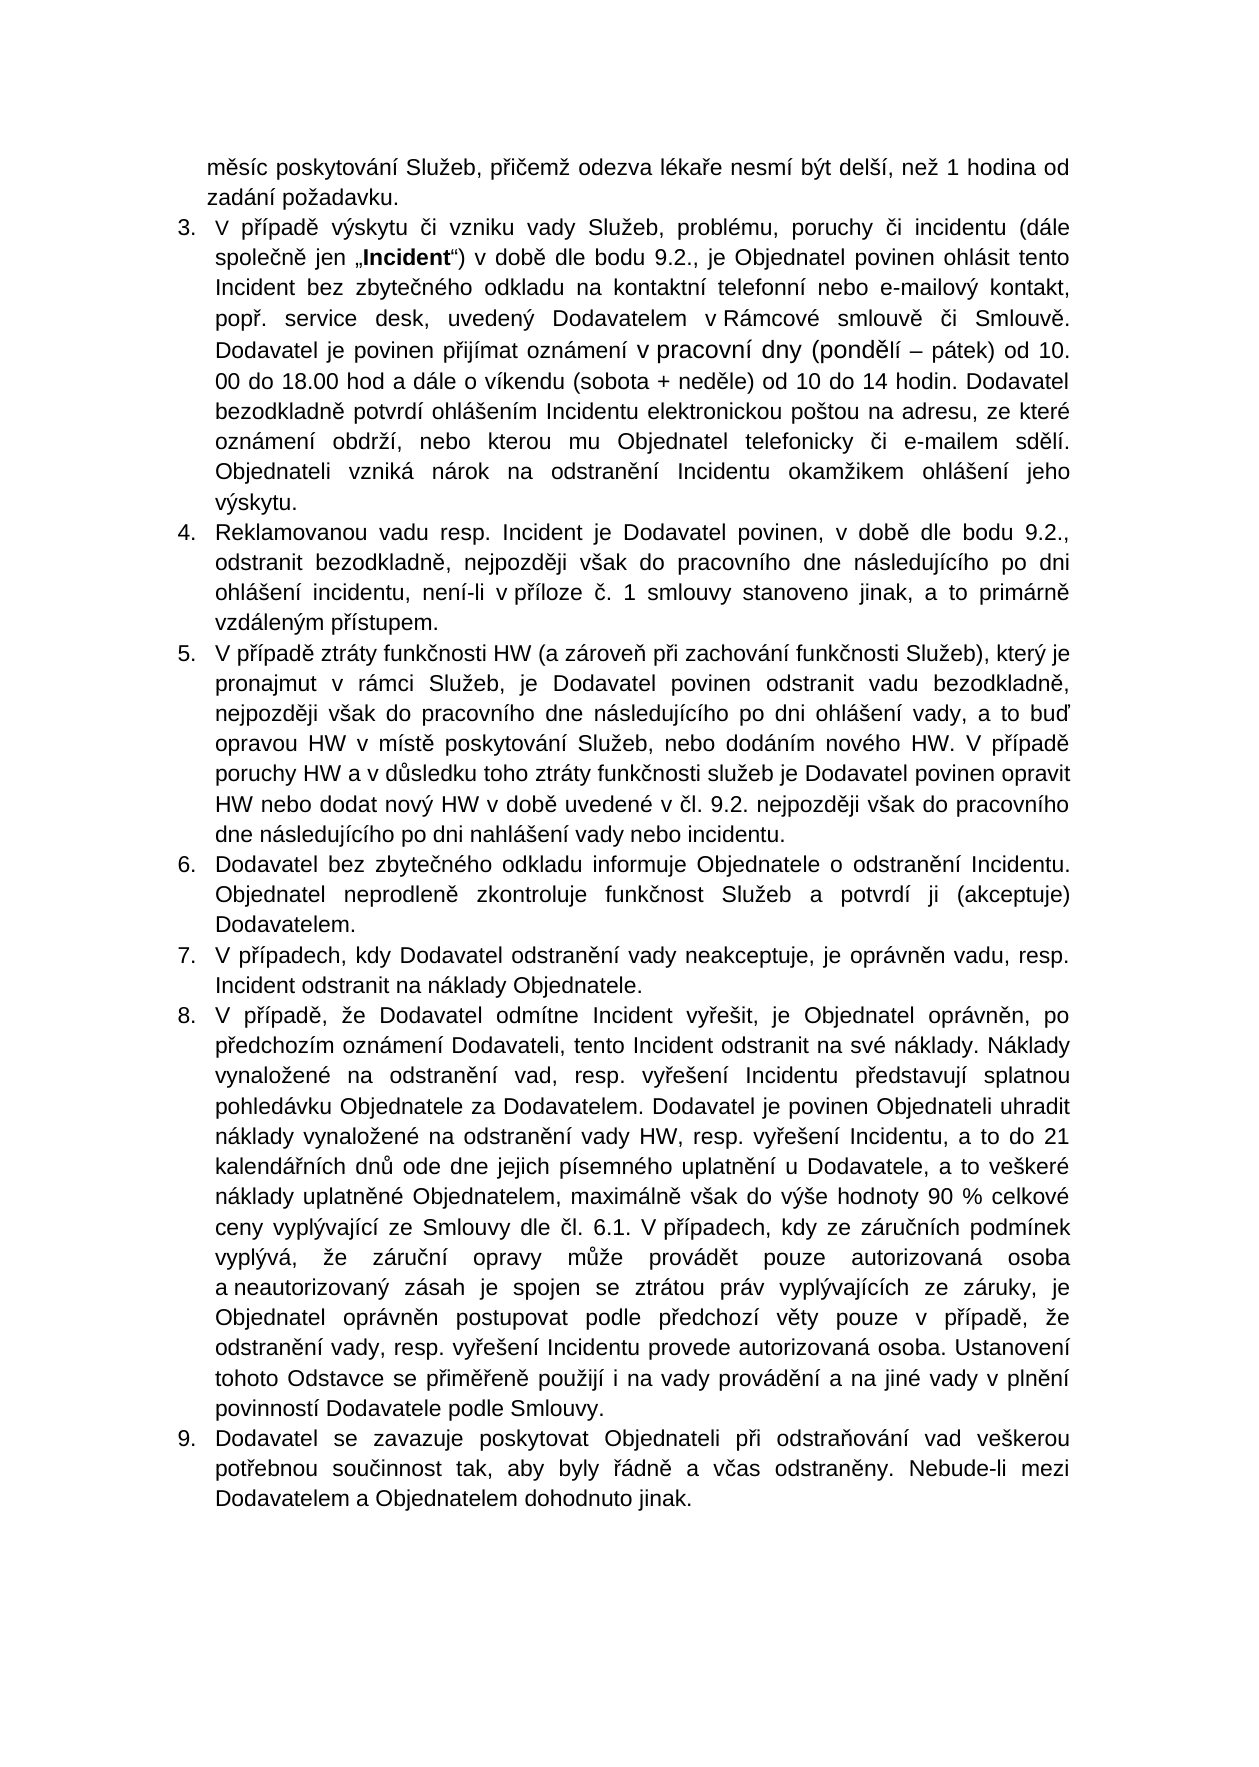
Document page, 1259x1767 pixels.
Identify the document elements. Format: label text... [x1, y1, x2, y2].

list Dodavatel se zavazuje poskytovat Objednateli při odstraňování vad veškerou potřebnou součinnost tak, aby byly řádně a včas odstraněny. Nebude-li mezi Dodavatelem a Objednatelem dohodnuto jinak. [177, 1425, 1071, 1512]
list V případě výskytu či vzniku vady Služeb, problému, poruchy či incidentu (dále společně jen „Incident“) v době dle bodu 9.2., je Objednatel povinen ohlásit tento Incident bez zbytečného odkladu na kontaktní telefonní nebo e-mailový kontakt, popř. service desk, uvedený Dodavatelem v Rámcové smlouvě či Smlouvě. Dodavatel je povinen přijímat oznámení v pracovní dny (pondělí – pátek) od 10. 00 do 18.00 hod a dále o víkendu (sobota + neděle) od 10 do 14 hodin. Dodavatel bezodkladně potvrdí ohlášením Incidentu elektronickou poštou na adresu, ze které oznámení obdrží, nebo kterou mu Objednatel telefonicky či e-mailem sdělí. Objednateli vzniká nárok na odstranění Incidentu okamžikem ohlášení jeho výskytu. [177, 214, 1071, 515]
list V případě ztráty funkčnosti HW (a zároveň při zachování funkčnosti Služeb), který je pronajmut v rámci Služeb, je Dodavatel povinen odstranit vadu bezodkladně, nejpozději však do pracovního dne následujícího po dni ohlášení vady, a to buď opravou HW v místě poskytování Služeb, nebo dodáním nového HW. V případě poruchy HW a v důsledku toho ztráty funkčnosti služeb je Dodavatel povinen opravit HW nebo dodat nový HW v době uvedené v čl. 9.2. nejpozději však do pracovního dne následujícího po dni nahlášení vady nebo incidentu. [177, 639, 1071, 847]
list V případech, kdy Dodavatel odstranění vady neakceptuje, je oprávněn vadu, resp. Incident odstranit na náklady Objednatele. [177, 942, 1071, 998]
list Reklamovanou vadu resp. Incident je Dodavatel povinen, v době dle bodu 9.2., odstranit bezodkladně, nejpozději však do pracovního dne následujícího po dni ohlášení incidentu, není-li v příloze č. 1 smlouvy stanoveno jinak, a to primárně vzdáleným přístupem. [177, 519, 1071, 636]
list V případě, že Dodavatel odmítne Incident vyřešit, je Objednatel oprávněn, po předchozím oznámení Dodavateli, tento Incident odstranit na své náklady. Náklady vynaložené na odstranění vad, resp. vyřešení Incidentu představují splatnou pohledávku Objednatele za Dodavatelem. Dodavatel je povinen Objednateli uhradit náklady vynaložené na odstranění vady HW, resp. vyřešení Incidentu, a to do 21 kalendářních dnů ode dne jejich písemného uplatnění u Dodavatele, a to veškeré náklady uplatněné Objednatelem, maximálně však do výše hodnoty 90 % celkové ceny vyplývající ze Smlouvy dle čl. 6.1. V případech, kdy ze záručních podmínek vyplývá, že záruční opravy může provádět pouze autorizovaná osoba a neautorizovaný zásah je spojen se ztrátou práv vyplývajících ze záruky, je Objednatel oprávněn postupovat podle předchozí věty pouze v případě, že odstranění vady, resp. vyřešení Incidentu provede autorizovaná osoba. Ustanovení tohoto Odstavce se přiměřeně použijí i na vady provádění a na jiné vady v plnění povinností Dodavatele podle Smlouvy. [177, 1002, 1071, 1421]
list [177, 153, 1071, 210]
list Dodavatel bez zbytečného odkladu informuje Objednatele o odstranění Incidentu. Objednatel neprodleně zkontroluje funkčnost Služeb a potvrdí ji (akceptuje) Dodavatelem. [177, 851, 1071, 938]
